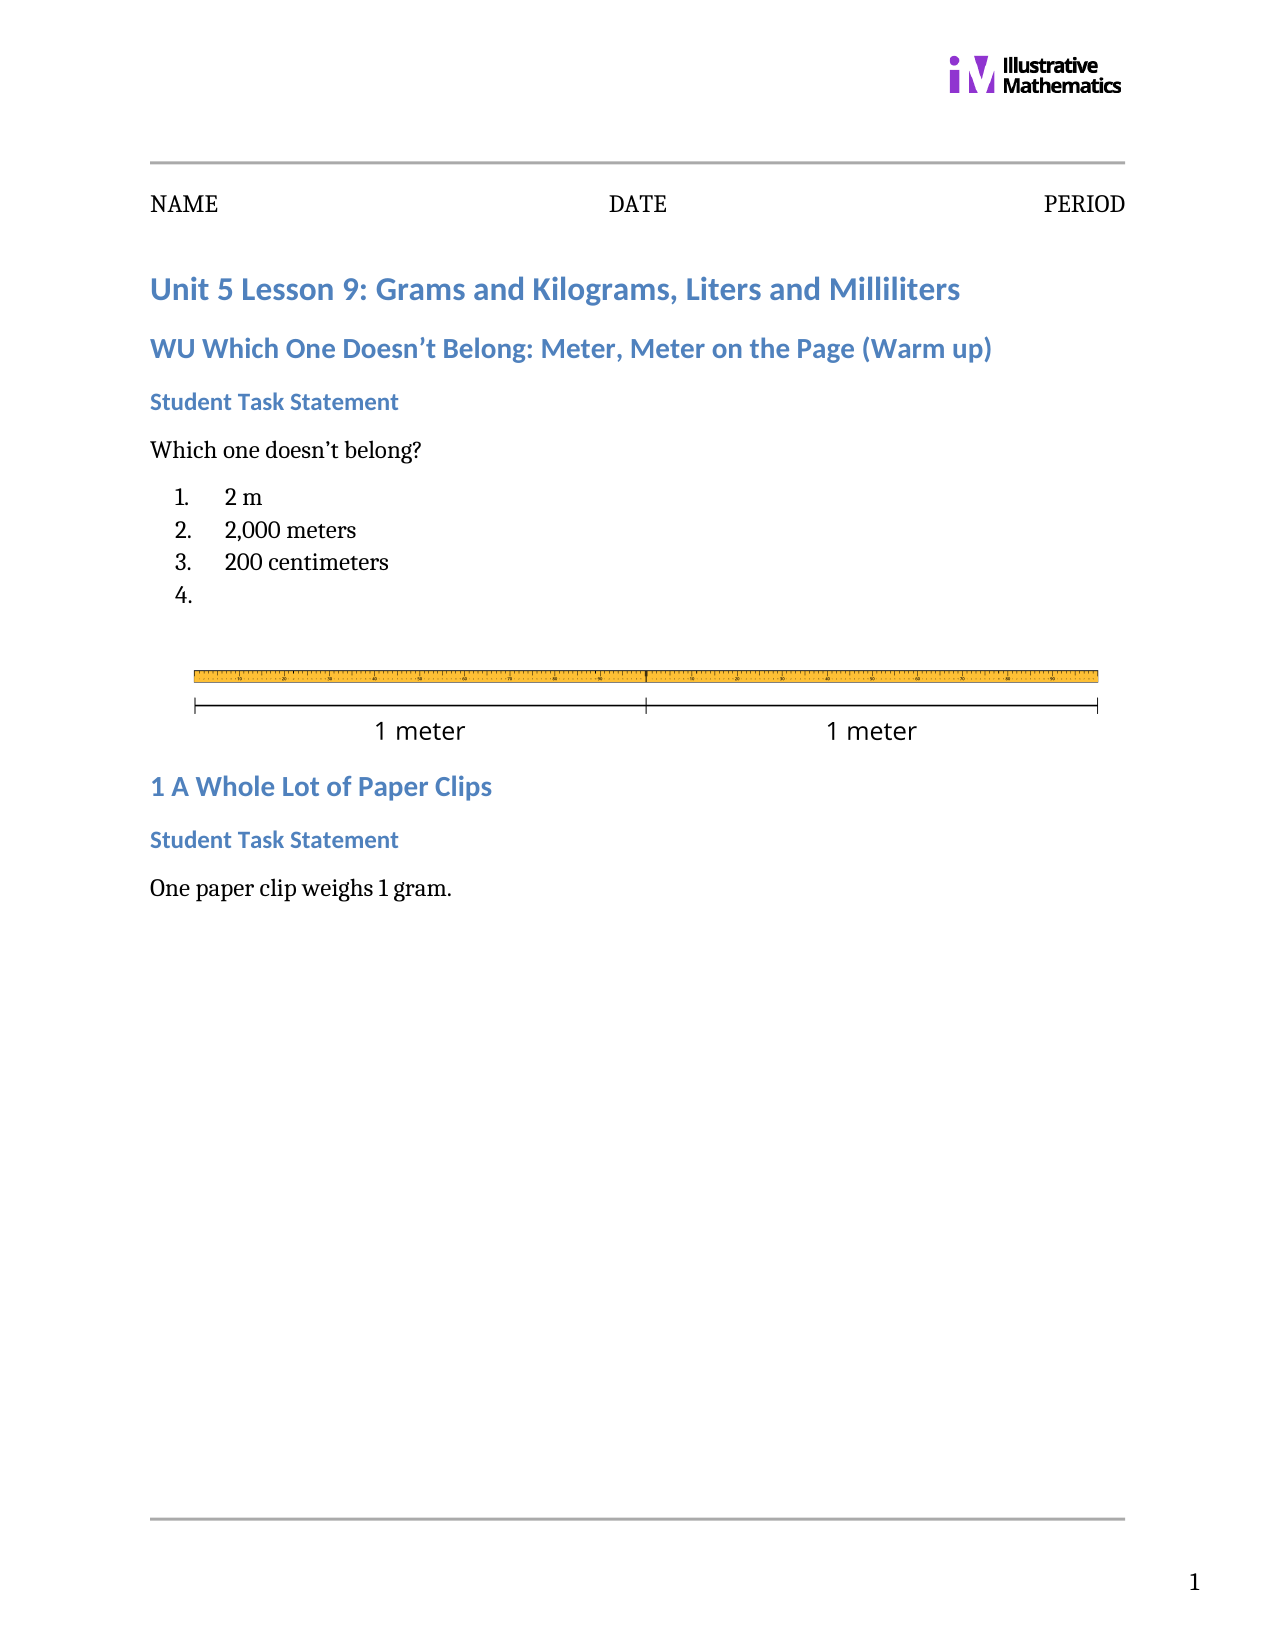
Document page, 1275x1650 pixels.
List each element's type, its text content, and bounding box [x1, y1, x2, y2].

subtitle 1 A Whole Lot of Paper Clips [150, 768, 1125, 803]
text One paper clip weighs 1 gram. [150, 873, 1125, 902]
subtitle Unit 5 Lesson 9: Grams and Kilograms, Liters and Milliliters [150, 268, 1125, 309]
subtitle Student Task Statement [150, 824, 1125, 855]
subtitle Student Task Statement [150, 386, 1125, 417]
text Which one doesn’t belong? [150, 436, 1125, 464]
picture [193, 670, 1099, 747]
list 2,000 meters [175, 516, 1125, 544]
subtitle WU Which One Doesn’t Belong: Meter, Meter on the Page (Warm up) [150, 330, 1125, 366]
list 200 centimeters [175, 548, 1125, 577]
picture [949, 55, 1121, 93]
list 2 m [175, 483, 1125, 512]
